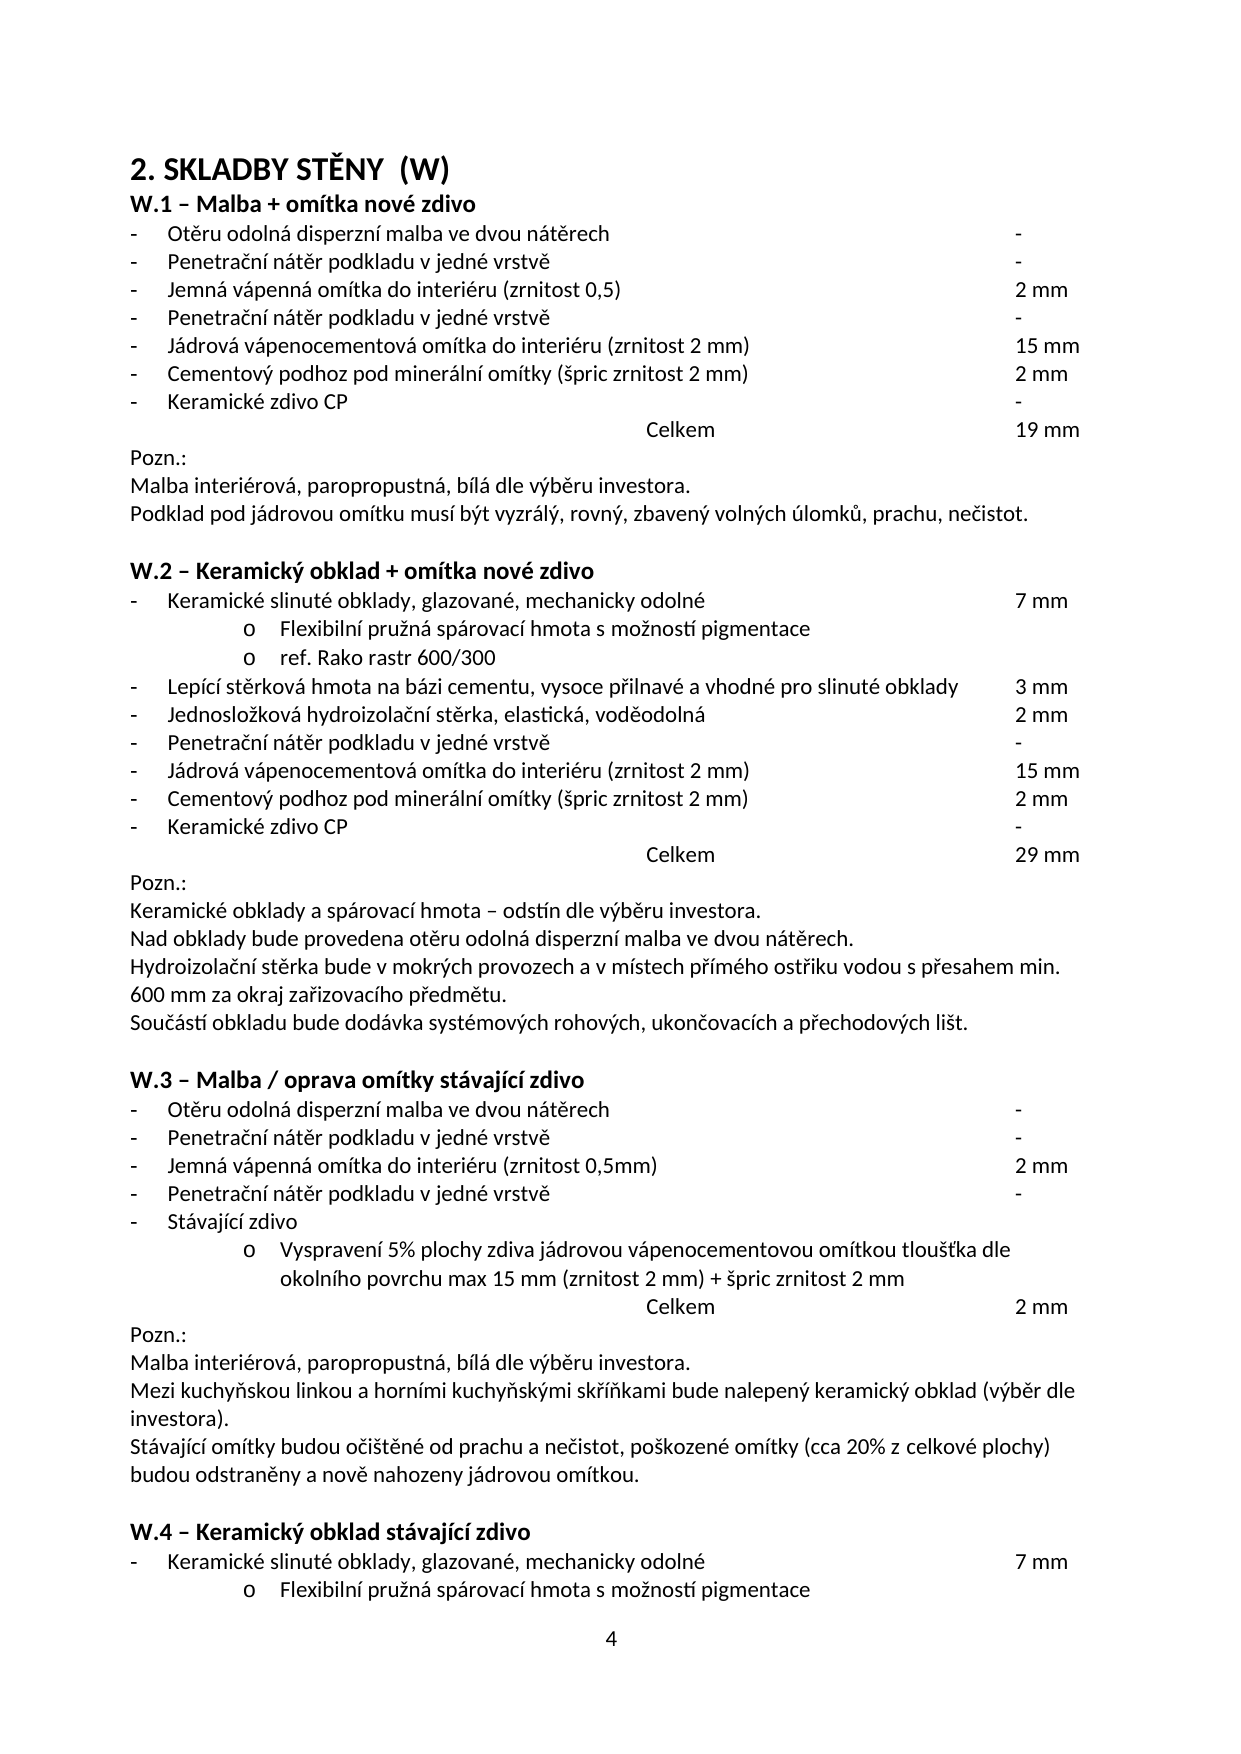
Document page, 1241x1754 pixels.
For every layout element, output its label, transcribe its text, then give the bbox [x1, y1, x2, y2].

text Podklad pod jádrovou omítku musí být vyzrálý, rovný, zbavený volných úlomků, prachu, nečistot. [130, 499, 1092, 527]
list Otěru odolná disperzní malba ve dvou nátěrech - [130, 1095, 1092, 1123]
list Celkem 29 mm [205, 840, 1092, 868]
list Jemná vápenná omítka do interiéru (zrnitost 0,5mm) 2 mm [130, 1151, 1092, 1179]
text Pozn.: [130, 1320, 1092, 1348]
list Cementový podhoz pod minerální omítky (špric zrnitost 2 mm) 2 mm [130, 359, 1092, 387]
list Keramické zdivo CP - [130, 812, 1092, 840]
list Vyspravení 5% plochy zdiva jádrovou vápenocementovou omítkou tloušťka dle okolního povrchu max 15 mm (zrnitost 2 mm) + špric zrnitost 2 mm [242, 1235, 1092, 1292]
text Malba interiérová, paropropustná, bílá dle výběru investora. [130, 471, 1092, 499]
list Celkem 2 mm [205, 1292, 1092, 1320]
text Součástí obkladu bude dodávka systémových rohových, ukončovacích a přechodových lišt. [130, 1008, 1092, 1036]
text Pozn.: [130, 868, 1092, 896]
list Jádrová vápenocementová omítka do interiéru (zrnitost 2 mm) 15 mm [130, 756, 1092, 784]
text Nad obklady bude provedena otěru odolná disperzní malba ve dvou nátěrech. [130, 924, 1092, 952]
list Penetrační nátěr podkladu v jedné vrstvě - [130, 1123, 1092, 1151]
list Otěru odolná disperzní malba ve dvou nátěrech - [130, 219, 1092, 247]
list Lepící stěrková hmota na bázi cementu, vysoce přilnavé a vhodné pro slinuté obklady 3 mm [130, 672, 1092, 700]
list Celkem 19 mm [167, 415, 1092, 443]
text Pozn.: [130, 443, 1092, 471]
text Malba interiérová, paropropustná, bílá dle výběru investora. [130, 1348, 1092, 1376]
list Flexibilní pružná spárovací hmota s možností pigmentace [242, 614, 1092, 643]
list Keramické slinuté obklady, glazované, mechanicky odolné 7 mm [130, 1547, 1092, 1575]
list Penetrační nátěr podkladu v jedné vrstvě - [130, 728, 1092, 756]
list Penetrační nátěr podkladu v jedné vrstvě - [130, 1179, 1092, 1207]
list Keramické slinuté obklady, glazované, mechanicky odolné 7 mm [130, 586, 1092, 614]
list Penetrační nátěr podkladu v jedné vrstvě - [130, 303, 1092, 331]
list Stávající zdivo [130, 1207, 1092, 1235]
subtitle W.4 – Keramický obklad stávající zdivo [130, 1516, 1092, 1547]
list ref. Rako rastr 600/300 [242, 643, 1092, 672]
subtitle 2. SKLADBY STĚNY (W) [130, 148, 1092, 188]
text Mezi kuchyňskou linkou a horními kuchyňskými skříňkami bude nalepený keramický obklad (výběr dle investora). [130, 1376, 1092, 1432]
text Stávající omítky budou očištěné od prachu a nečistot, poškozené omítky (cca 20% z celkové plochy) budou odstraněny a nově nahozeny jádrovou omítkou. [130, 1432, 1092, 1488]
list Jádrová vápenocementová omítka do interiéru (zrnitost 2 mm) 15 mm [130, 331, 1092, 359]
list Jemná vápenná omítka do interiéru (zrnitost 0,5) 2 mm [130, 275, 1092, 303]
list Keramické zdivo CP - [130, 387, 1092, 415]
subtitle W.1 – Malba + omítka nové zdivo [130, 188, 1092, 219]
subtitle W.2 – Keramický obklad + omítka nové zdivo [130, 555, 1092, 586]
list Flexibilní pružná spárovací hmota s možností pigmentace [242, 1575, 1092, 1604]
subtitle W.3 – Malba / oprava omítky stávající zdivo [130, 1064, 1092, 1095]
text Keramické obklady a spárovací hmota – odstín dle výběru investora. [130, 896, 1092, 924]
list Penetrační nátěr podkladu v jedné vrstvě - [130, 247, 1092, 275]
list Cementový podhoz pod minerální omítky (špric zrnitost 2 mm) 2 mm [130, 784, 1092, 812]
text Hydroizolační stěrka bude v mokrých provozech a v místech přímého ostřiku vodou s přesahem min. 600 mm za okraj zařizovacího předmětu. [130, 952, 1092, 1008]
list Jednosložková hydroizolační stěrka, elastická, voděodolná 2 mm [130, 700, 1092, 728]
